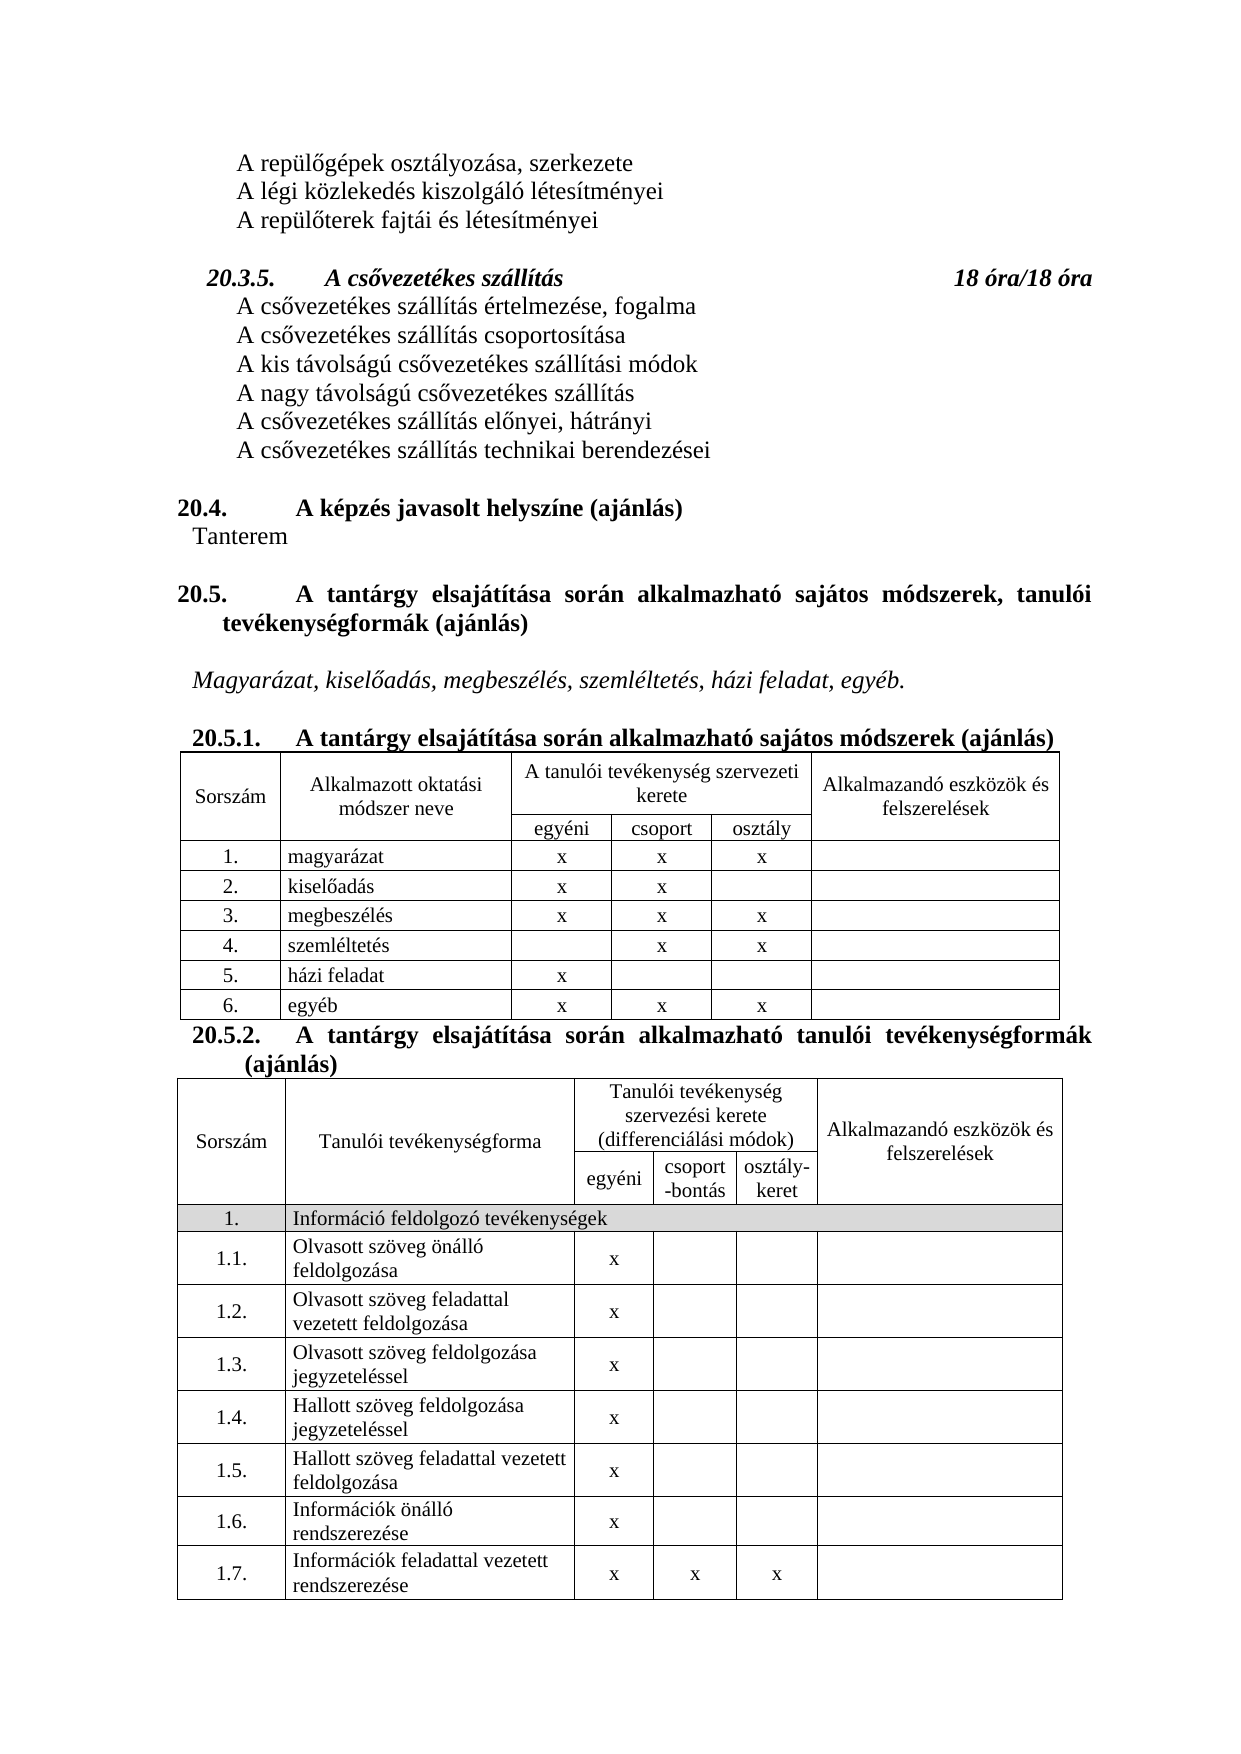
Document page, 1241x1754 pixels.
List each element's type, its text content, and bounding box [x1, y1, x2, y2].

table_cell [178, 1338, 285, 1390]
text A kis távolságú csővezetékes szállítási módok [236, 349, 1093, 378]
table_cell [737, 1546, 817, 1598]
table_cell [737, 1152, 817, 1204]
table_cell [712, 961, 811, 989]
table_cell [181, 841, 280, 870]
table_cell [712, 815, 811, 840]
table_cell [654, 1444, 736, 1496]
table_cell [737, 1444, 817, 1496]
text A légi közlekedés kiszolgáló létesítményei [236, 176, 1093, 205]
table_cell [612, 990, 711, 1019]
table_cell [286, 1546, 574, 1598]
text A csővezetékes szállítás értelmezése, fogalma [236, 291, 1093, 320]
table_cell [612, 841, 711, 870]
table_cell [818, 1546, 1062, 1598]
list A tantárgy elsajátítása során alkalmazható sajátos módszerek (ajánlás) [192, 723, 1093, 751]
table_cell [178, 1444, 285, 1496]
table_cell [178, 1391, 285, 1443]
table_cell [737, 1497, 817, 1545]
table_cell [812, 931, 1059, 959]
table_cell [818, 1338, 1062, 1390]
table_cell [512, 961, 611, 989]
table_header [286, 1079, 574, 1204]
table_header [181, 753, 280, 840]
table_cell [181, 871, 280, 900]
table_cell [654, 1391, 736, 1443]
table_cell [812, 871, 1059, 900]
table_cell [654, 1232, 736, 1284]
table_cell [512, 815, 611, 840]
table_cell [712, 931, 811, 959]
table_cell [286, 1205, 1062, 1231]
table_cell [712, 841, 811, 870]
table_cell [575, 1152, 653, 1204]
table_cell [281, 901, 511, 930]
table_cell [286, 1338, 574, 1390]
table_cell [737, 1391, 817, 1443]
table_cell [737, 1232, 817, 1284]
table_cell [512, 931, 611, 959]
list A tantárgy elsajátítása során alkalmazható sajátos módszerek, tanulói tevékenységformák (ajánlás) [177, 579, 1093, 636]
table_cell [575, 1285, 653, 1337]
text A csővezetékes szállítás előnyei, hátrányi [236, 406, 1093, 435]
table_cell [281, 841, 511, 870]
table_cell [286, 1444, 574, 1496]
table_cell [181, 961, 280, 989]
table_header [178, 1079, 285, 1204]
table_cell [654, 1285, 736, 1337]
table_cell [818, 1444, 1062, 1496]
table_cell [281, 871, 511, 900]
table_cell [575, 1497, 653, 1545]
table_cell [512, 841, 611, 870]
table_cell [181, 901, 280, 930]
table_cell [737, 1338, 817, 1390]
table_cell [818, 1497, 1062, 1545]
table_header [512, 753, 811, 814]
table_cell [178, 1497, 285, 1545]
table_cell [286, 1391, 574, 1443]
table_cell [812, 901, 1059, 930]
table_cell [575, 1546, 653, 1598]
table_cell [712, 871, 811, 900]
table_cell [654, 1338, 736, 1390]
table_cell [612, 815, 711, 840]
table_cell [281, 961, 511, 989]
text Tanterem [192, 521, 1093, 550]
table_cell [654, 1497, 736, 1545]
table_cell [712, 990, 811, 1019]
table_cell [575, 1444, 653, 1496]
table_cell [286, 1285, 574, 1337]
text A nagy távolságú csővezetékes szállítás [236, 378, 1093, 406]
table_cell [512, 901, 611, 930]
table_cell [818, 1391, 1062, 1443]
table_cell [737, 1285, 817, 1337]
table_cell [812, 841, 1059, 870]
text A repülőterek fajtái és létesítményei [236, 205, 1093, 234]
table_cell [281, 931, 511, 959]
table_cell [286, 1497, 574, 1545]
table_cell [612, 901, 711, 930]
text A repülőgépek osztályozása, szerkezete [236, 148, 1093, 176]
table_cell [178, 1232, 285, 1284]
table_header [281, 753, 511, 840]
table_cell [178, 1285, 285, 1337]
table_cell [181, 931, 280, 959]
list A csővezetékes szállítás 18 óra/18 óra [207, 263, 1093, 291]
list A tantárgy elsajátítása során alkalmazható tanulói tevékenységformák (ajánlás) [192, 1020, 1093, 1078]
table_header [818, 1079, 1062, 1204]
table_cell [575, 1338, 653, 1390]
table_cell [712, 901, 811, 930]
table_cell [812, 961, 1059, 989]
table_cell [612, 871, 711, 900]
text A csővezetékes szállítás technikai berendezései [236, 435, 1093, 464]
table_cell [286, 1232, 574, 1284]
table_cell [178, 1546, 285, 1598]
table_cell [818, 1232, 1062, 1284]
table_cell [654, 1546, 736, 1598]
text Magyarázat, kiselőadás, megbeszélés, szemléltetés, házi feladat, egyéb. [192, 665, 1093, 694]
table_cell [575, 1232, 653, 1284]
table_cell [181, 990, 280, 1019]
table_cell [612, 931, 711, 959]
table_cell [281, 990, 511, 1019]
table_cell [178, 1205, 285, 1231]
list A képzés javasolt helyszíne (ajánlás) [177, 493, 1093, 521]
text A csővezetékes szállítás csoportosítása [236, 320, 1093, 349]
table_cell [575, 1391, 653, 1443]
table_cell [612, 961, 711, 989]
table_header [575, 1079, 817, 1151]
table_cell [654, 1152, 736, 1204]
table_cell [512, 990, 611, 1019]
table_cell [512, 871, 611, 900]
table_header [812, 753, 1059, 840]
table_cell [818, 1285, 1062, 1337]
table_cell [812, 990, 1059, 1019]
